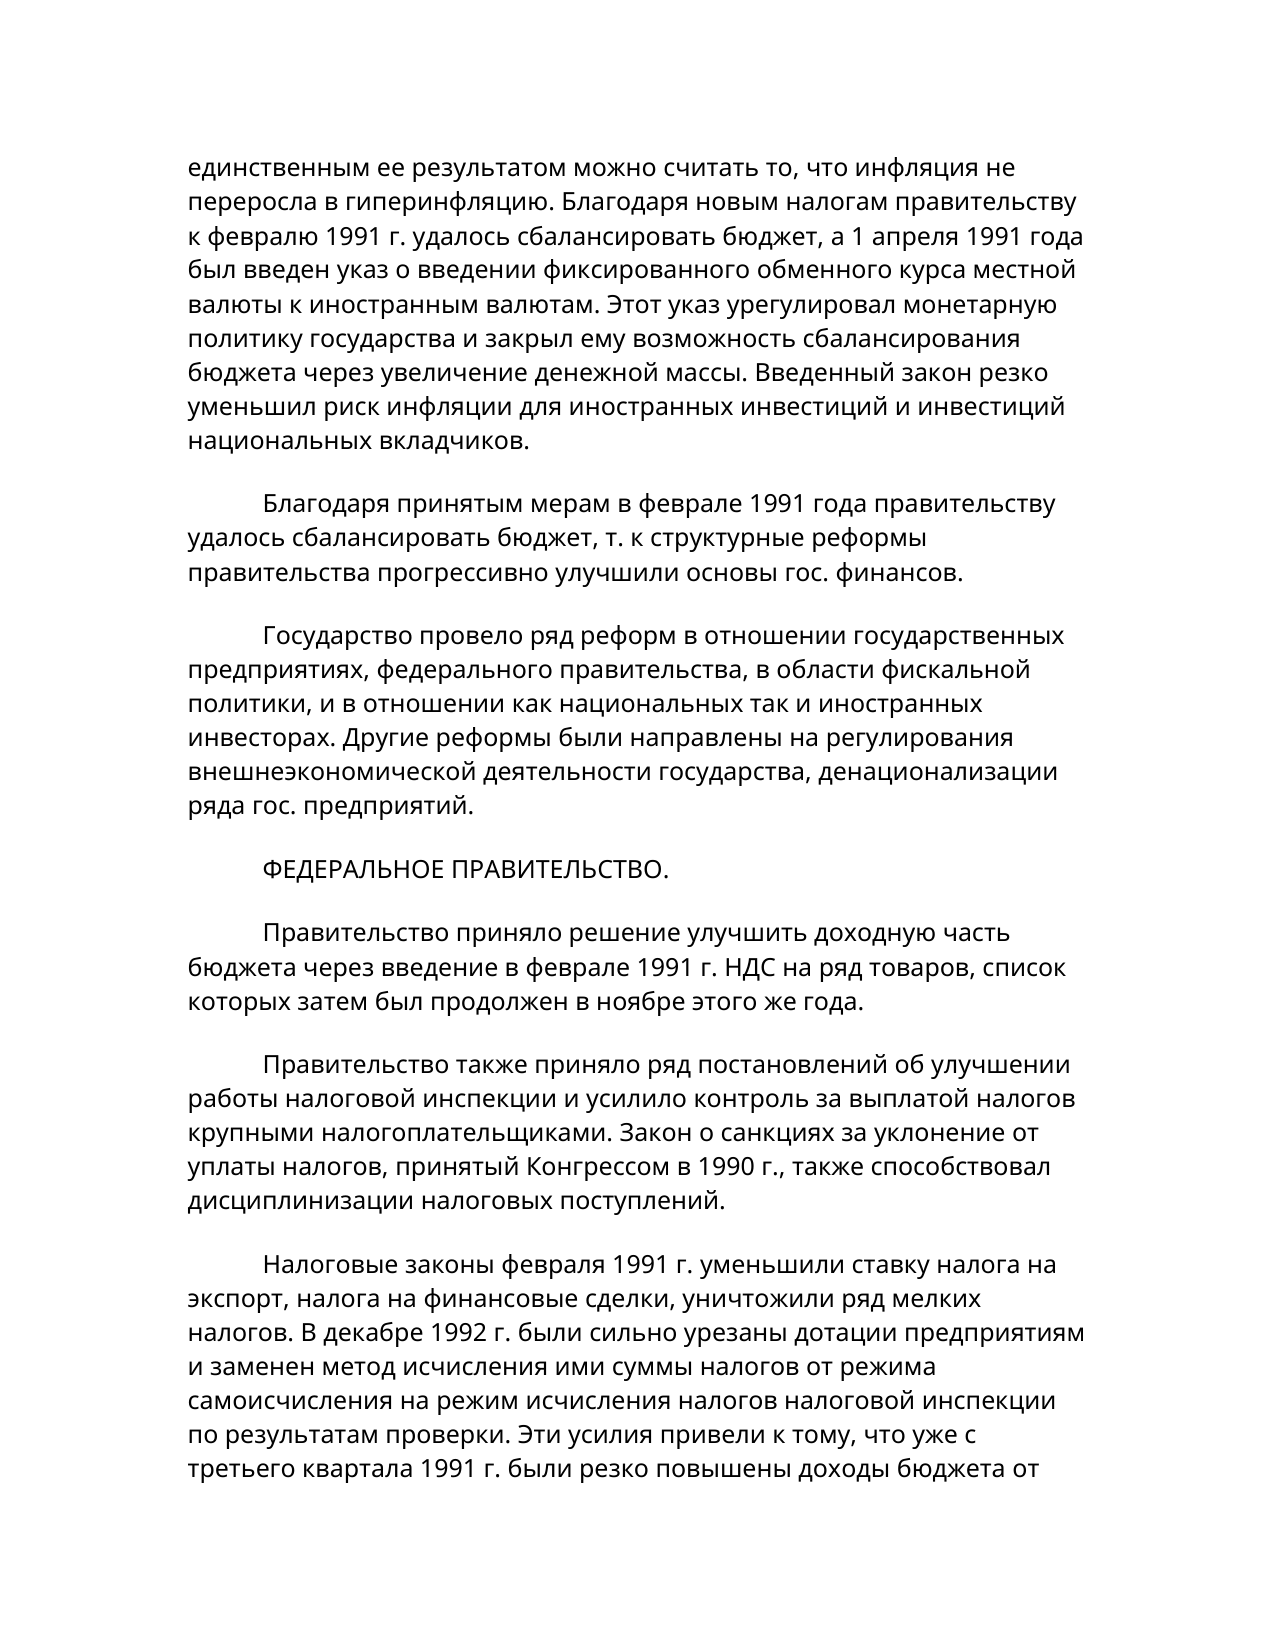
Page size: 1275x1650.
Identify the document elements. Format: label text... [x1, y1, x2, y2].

text Благодаря принятым мерам в феврале 1991 года правительству удалось сбалансировать бюджет, т. к структурные реформы правительства прогрессивно улучшили основы гос. финансов. [187, 486, 1087, 588]
text Правительство приняло решение улучшить доходную часть бюджета через введение в феврале 1991 г. НДС на ряд товаров, список которых затем был продолжен в ноябре этого же года. [187, 915, 1087, 1017]
text ФЕДЕРАЛЬНОЕ ПРАВИТЕЛЬСТВО. [187, 852, 1087, 886]
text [187, 150, 1087, 457]
text Правительство также приняло ряд постановлений об улучшении работы налоговой инспекции и усилило контроль за выплатой налогов крупными налогоплательщиками. Закон о санкциях за уклонение от уплаты налогов, принятый Конгрессом в 1990 г., также способствовал дисциплинизации налоговых поступлений. [187, 1047, 1087, 1217]
text Государство провело ряд реформ в отношении государственных предприятиях, федерального правительства, в области фискальной политики, и в отношении как национальных так и иностранных инвесторах. Другие реформы были направлены на регулирования внешнеэкономической деятельности государства, денационализации ряда гос. предприятий. [187, 618, 1087, 822]
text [187, 1247, 1087, 1485]
